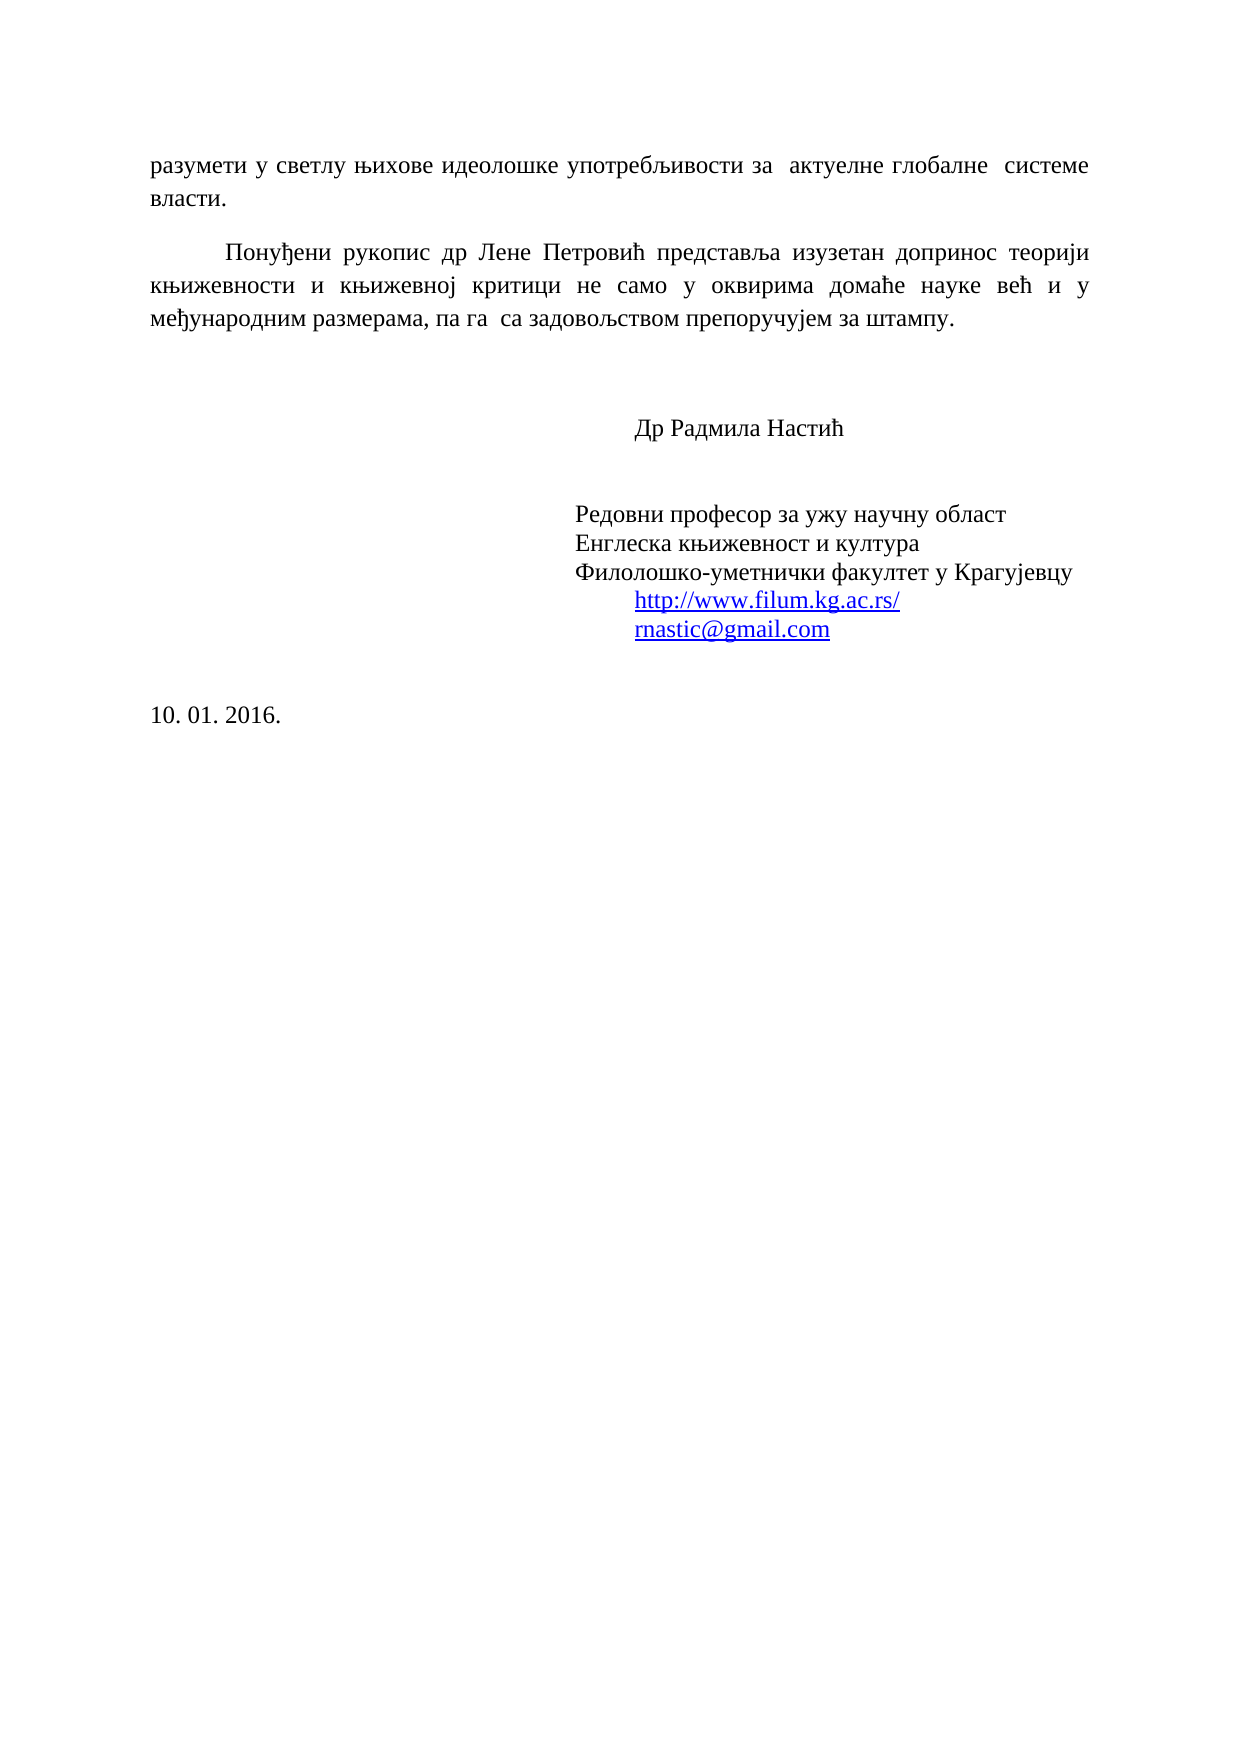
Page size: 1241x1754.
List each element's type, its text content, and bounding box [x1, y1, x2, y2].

text Др Радмила Настић [634, 413, 1090, 442]
text rnastic@gmail.соm [634, 614, 1090, 643]
text Понуђени рукопис др Лене Петровић представља изузетан допринос теорији књижевности и књижевној критици не само у оквирима домаће науке већ и у међународним размерама, па га са задовољством препоручујем за штампу. [150, 237, 1090, 332]
text http://www.filum.kg.ac.rs/ [634, 585, 1090, 614]
text Филолошко-уметнички факултет у Крагујевцу [150, 557, 1090, 585]
text Енглеска књижевност и култура [150, 528, 1090, 557]
text Редовни професор за ужу научну област [150, 499, 1090, 528]
text 10. 01. 2016. [150, 700, 1090, 729]
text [150, 150, 1090, 212]
